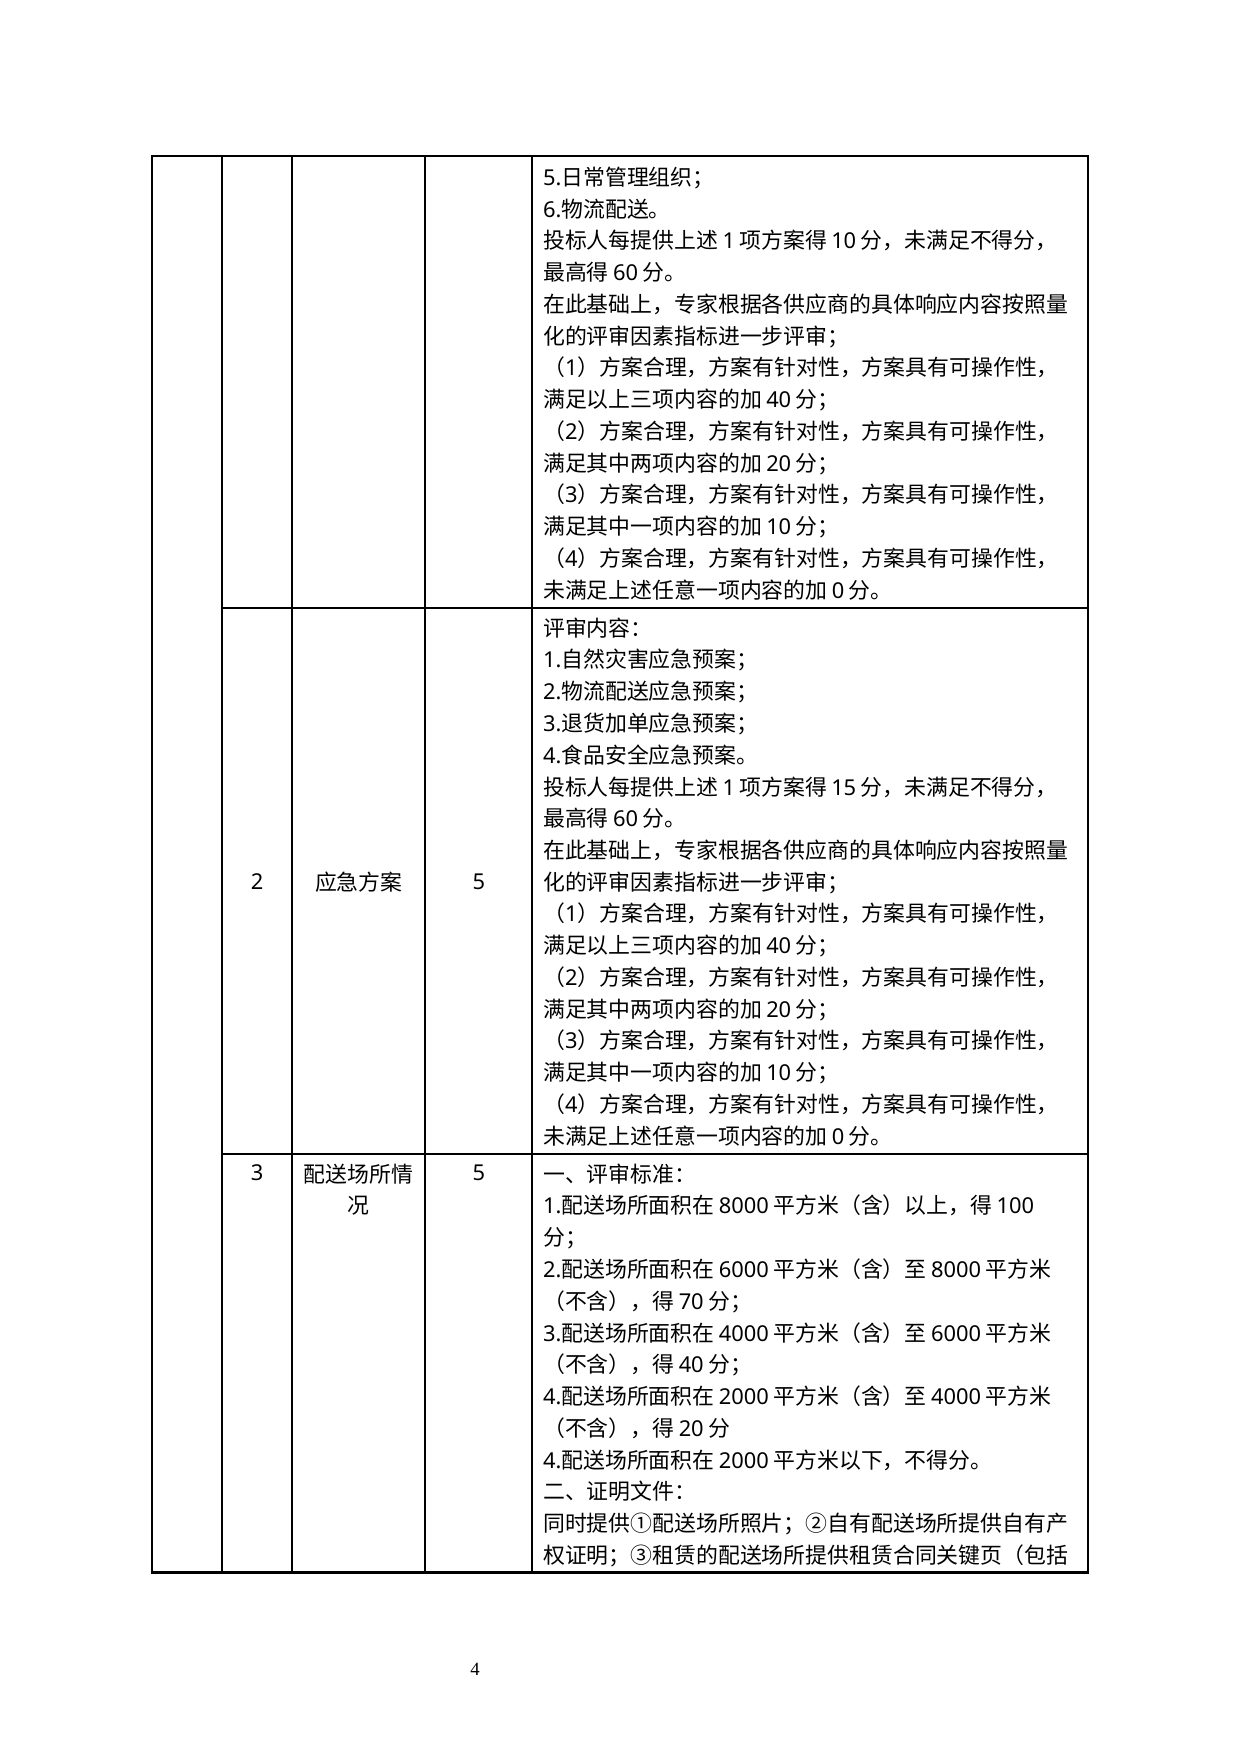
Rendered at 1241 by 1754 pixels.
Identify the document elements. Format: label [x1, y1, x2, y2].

table_cell [148, 150, 1093, 1578]
